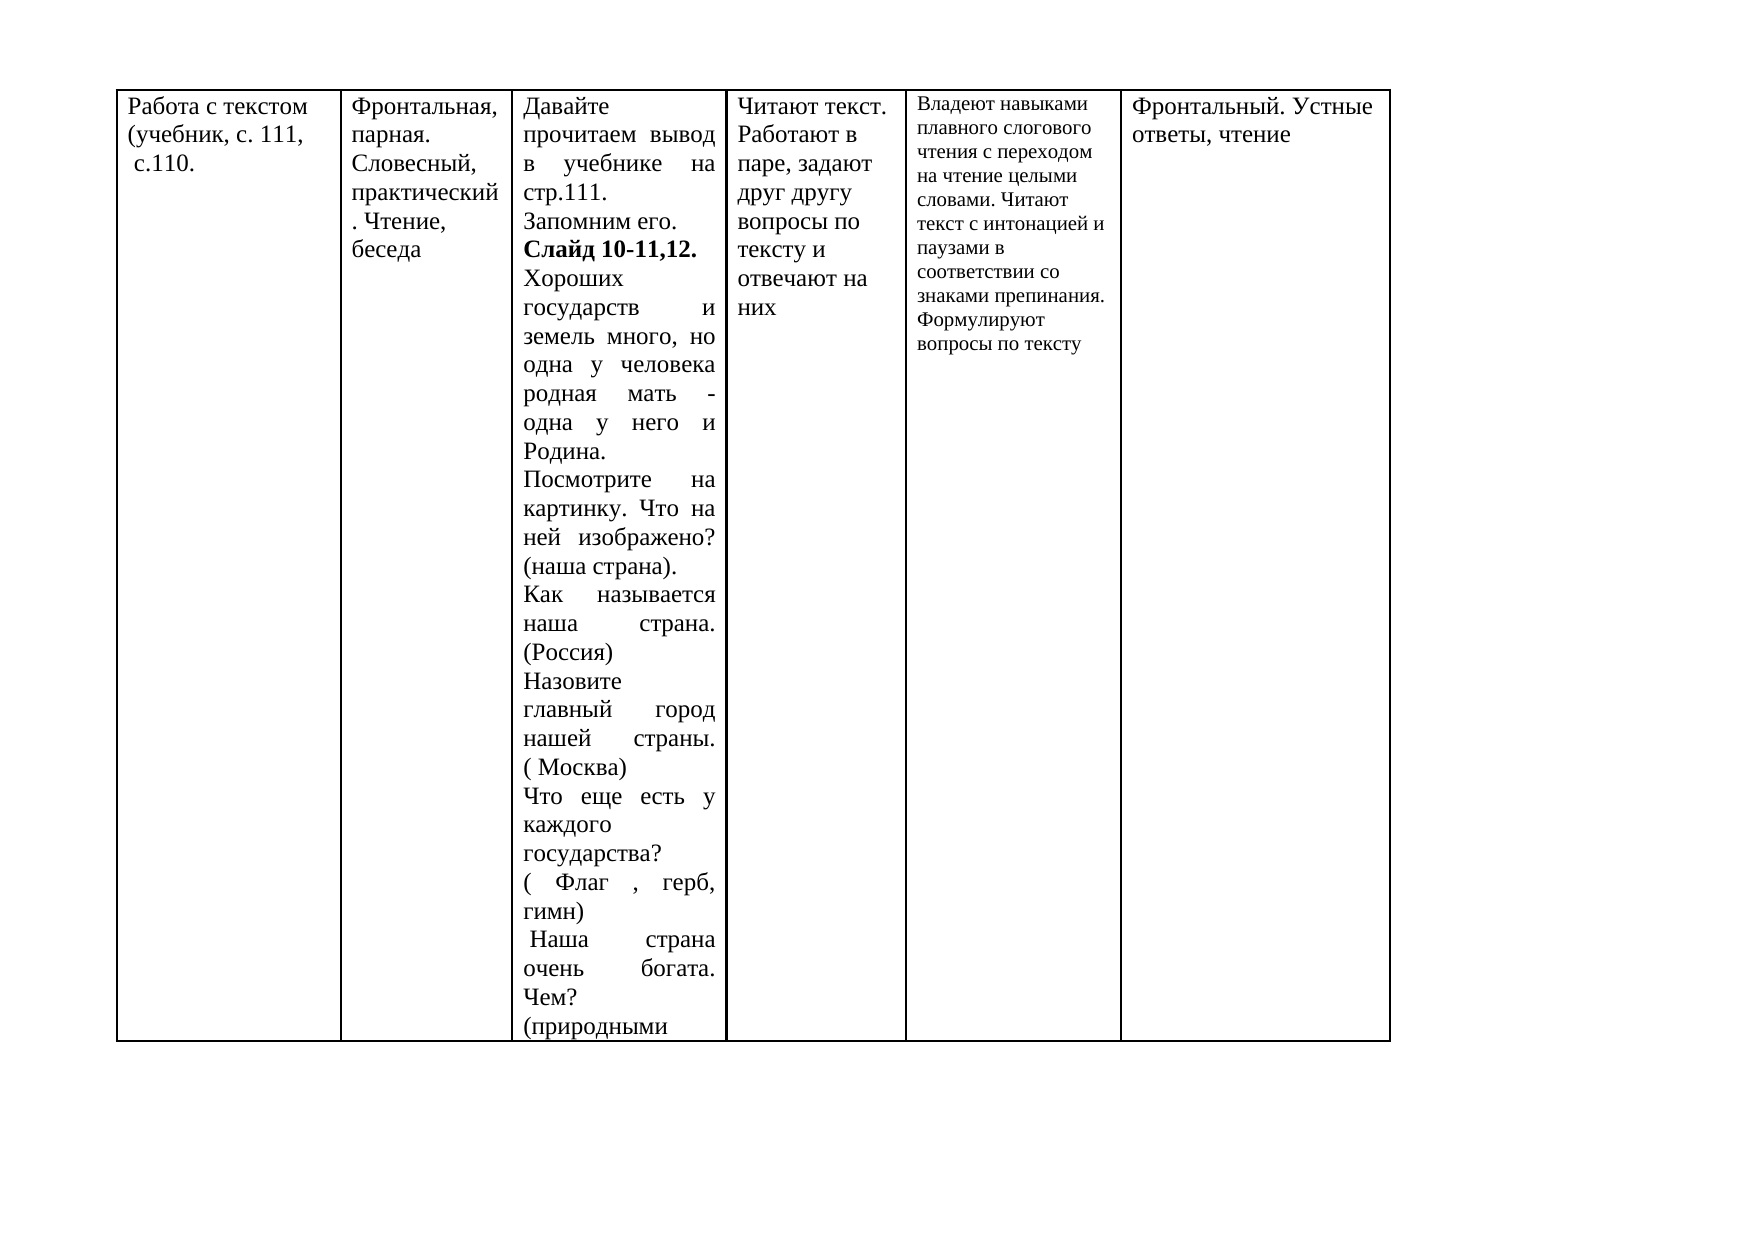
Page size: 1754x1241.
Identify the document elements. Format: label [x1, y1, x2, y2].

table_cell [907, 91, 1120, 1039]
table_cell [1122, 91, 1389, 1039]
table_cell [513, 91, 725, 1039]
table_cell [728, 91, 905, 1039]
table_cell [342, 91, 511, 1039]
table_cell [118, 91, 340, 1039]
